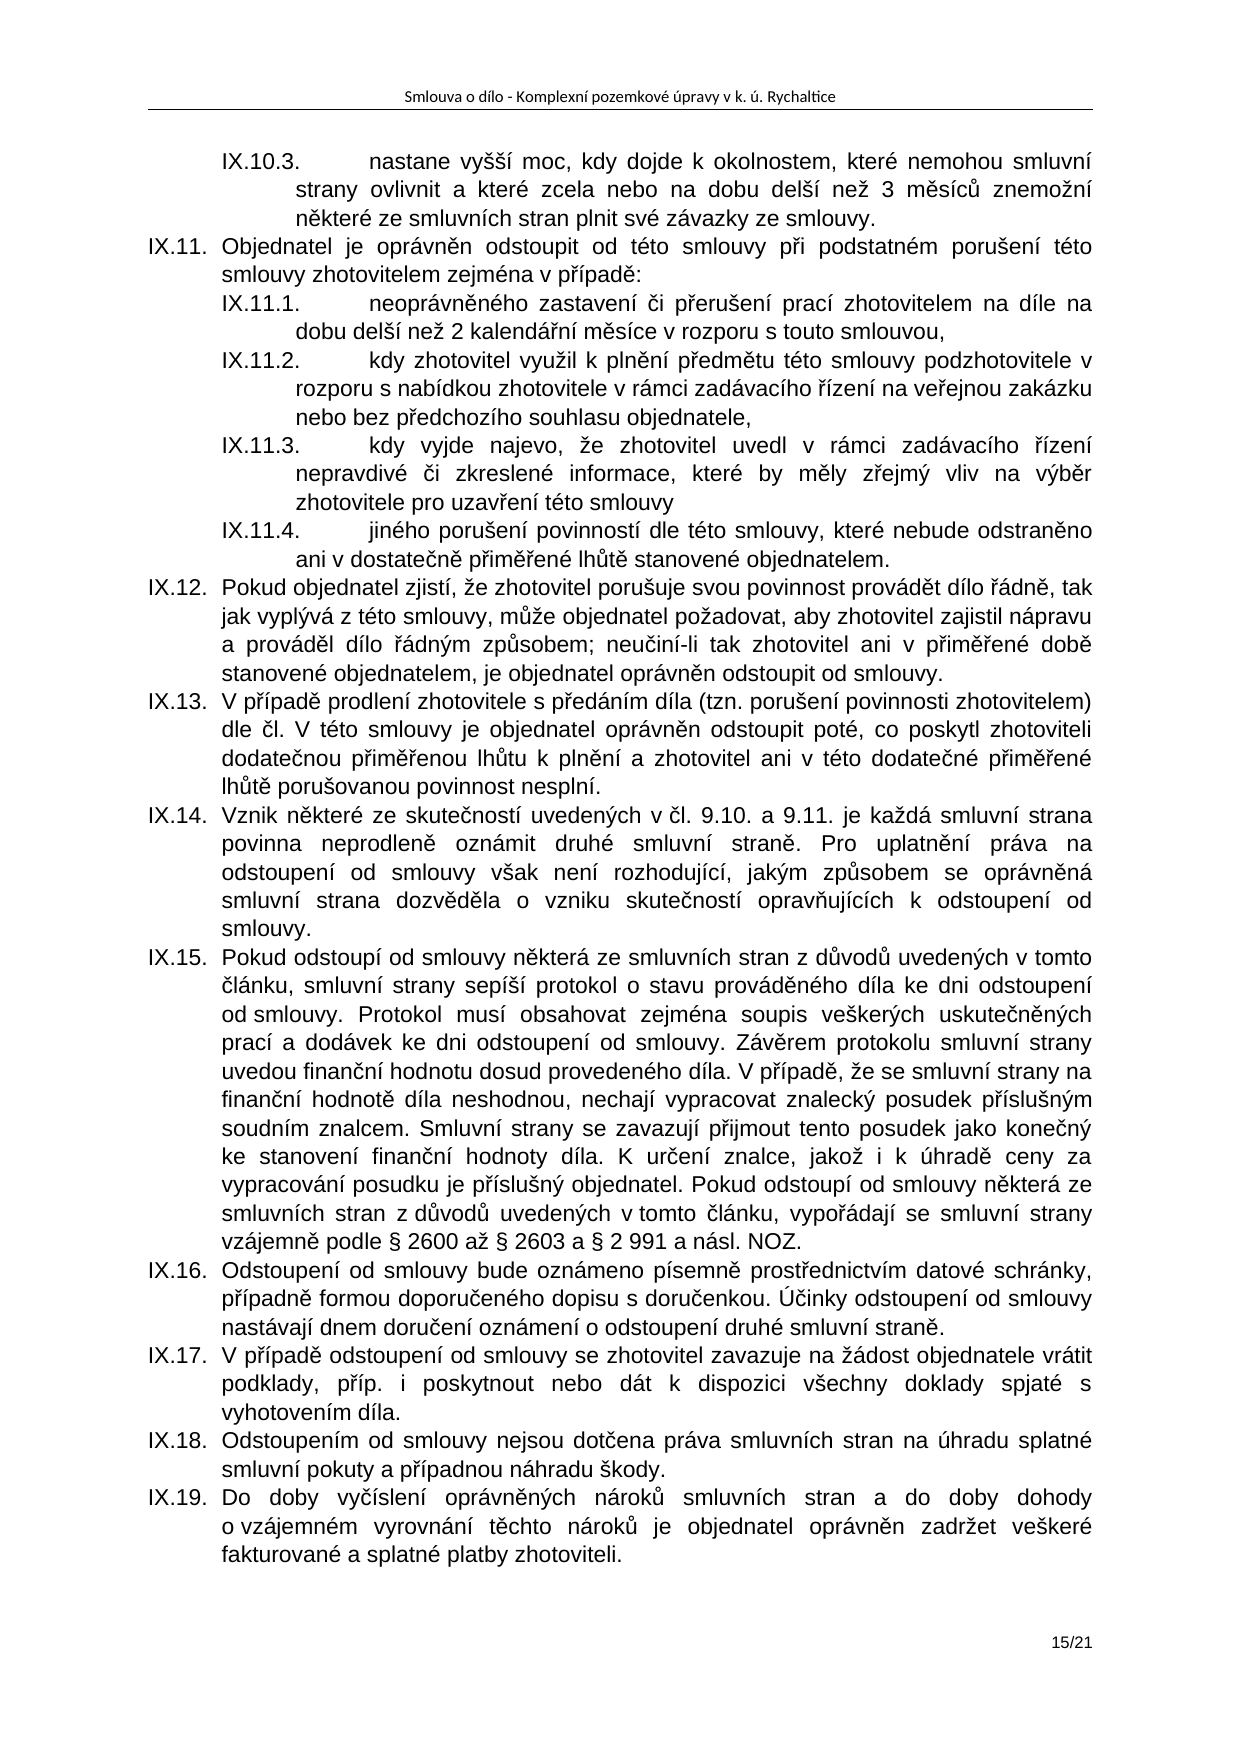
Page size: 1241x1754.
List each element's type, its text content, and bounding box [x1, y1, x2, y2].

text kdy zhotovitel využil k plnění předmětu této smlouvy podzhotovitele v rozporu s nabídkou zhotovitele v rámci zadávacího řízení na veřejnou zakázku nebo bez předchozího souhlasu objednatele, [221, 347, 1093, 430]
list Odstoupení od smlouvy bude oznámeno písemně prostřednictvím datové schránky, případně formou doporučeného dopisu s doručenkou. Účinky odstoupení od smlouvy nastávají dnem doručení oznámení o odstoupení druhé smluvní straně. [148, 1257, 1093, 1340]
text nastane vyšší moc, kdy dojde k okolnostem, které nemohou smluvní strany ovlivnit a které zcela nebo na dobu delší než 3 měsíců znemožní některé ze smluvních stran plnit své závazky ze smlouvy. [221, 148, 1093, 231]
list Odstoupením od smlouvy nejsou dotčena práva smluvních stran na úhradu splatné smluvní pokuty a případnou náhradu škody. [148, 1427, 1093, 1482]
text jiného porušení povinností dle této smlouvy, které nebude odstraněno ani v dostatečně přiměřené lhůtě stanovené objednatelem. [221, 517, 1093, 572]
list Pokud odstoupí od smlouvy některá ze smluvních stran z důvodů uvedených v tomto článku, smluvní strany sepíší protokol o stavu prováděného díla ke dni odstoupení od smlouvy. Protokol musí obsahovat zejména soupis veškerých uskutečněných prací a dodávek ke dni odstoupení od smlouvy. Závěrem protokolu smluvní strany uvedou finanční hodnotu dosud provedeného díla. V případě, že se smluvní strany na finanční hodnotě díla neshodnou, nechají vypracovat znalecký posudek příslušným soudním znalcem. Smluvní strany se zavazují přijmout tento posudek jako konečný ke stanovení finanční hodnoty díla. K určení znalce, jakož i k úhradě ceny za vypracování posudku je příslušný objednatel. Pokud odstoupí od smlouvy některá ze smluvních stran z důvodů uvedených v tomto článku, vypořádají se smluvní strany vzájemně podle § 2600 až § 2603 a § 2 991 a násl. NOZ. [148, 944, 1093, 1254]
text kdy vyjde najevo, že zhotovitel uvedl v rámci zadávacího řízení nepravdivé či zkreslené informace, které by měly zřejmý vliv na výběr zhotovitele pro uzavření této smlouvy [221, 432, 1093, 515]
list Vznik některé ze skutečností uvedených v čl. 9.10. a 9.11. je každá smluvní strana povinna neprodleně oznámit druhé smluvní straně. Pro uplatnění práva na odstoupení od smlouvy však není rozhodující, jakým způsobem se oprávněná smluvní strana dozvěděla o vzniku skutečností opravňujících k odstoupení od smlouvy. [148, 802, 1093, 942]
list Do doby vyčíslení oprávněných nároků smluvních stran a do doby dohody o vzájemném vyrovnání těchto nároků je objednatel oprávněn zadržet veškeré fakturované a splatné platby zhotoviteli. [148, 1484, 1093, 1567]
list V případě prodlení zhotovitele s předáním díla (tzn. porušení povinnosti zhotovitelem) dle čl. V této smlouvy je objednatel oprávněn odstoupit poté, co poskytl zhotoviteli dodatečnou přiměřenou lhůtu k plnění a zhotovitel ani v této dodatečné přiměřené lhůtě porušovanou povinnost nesplní. [148, 688, 1093, 799]
list V případě odstoupení od smlouvy se zhotovitel zavazuje na žádost objednatele vrátit podklady, příp. i poskytnout nebo dát k dispozici všechny doklady spjaté s vyhotovením díla. [148, 1342, 1093, 1425]
list Pokud objednatel zjistí, že zhotovitel porušuje svou povinnost provádět dílo řádně, tak jak vyplývá z této smlouvy, může objednatel požadovat, aby zhotovitel zajistil nápravu a prováděl dílo řádným způsobem; neučiní-li tak zhotovitel ani v přiměřené době stanovené objednatelem, je objednatel oprávněn odstoupit od smlouvy. [148, 574, 1093, 686]
text neoprávněného zastavení či přerušení prací zhotovitelem na díle na dobu delší než 2 kalendářní měsíce v rozporu s touto smlouvou, [221, 290, 1093, 344]
list Objednatel je oprávněn odstoupit od této smlouvy při podstatném porušení této smlouvy zhotovitelem zejména v případě: [148, 233, 1093, 288]
